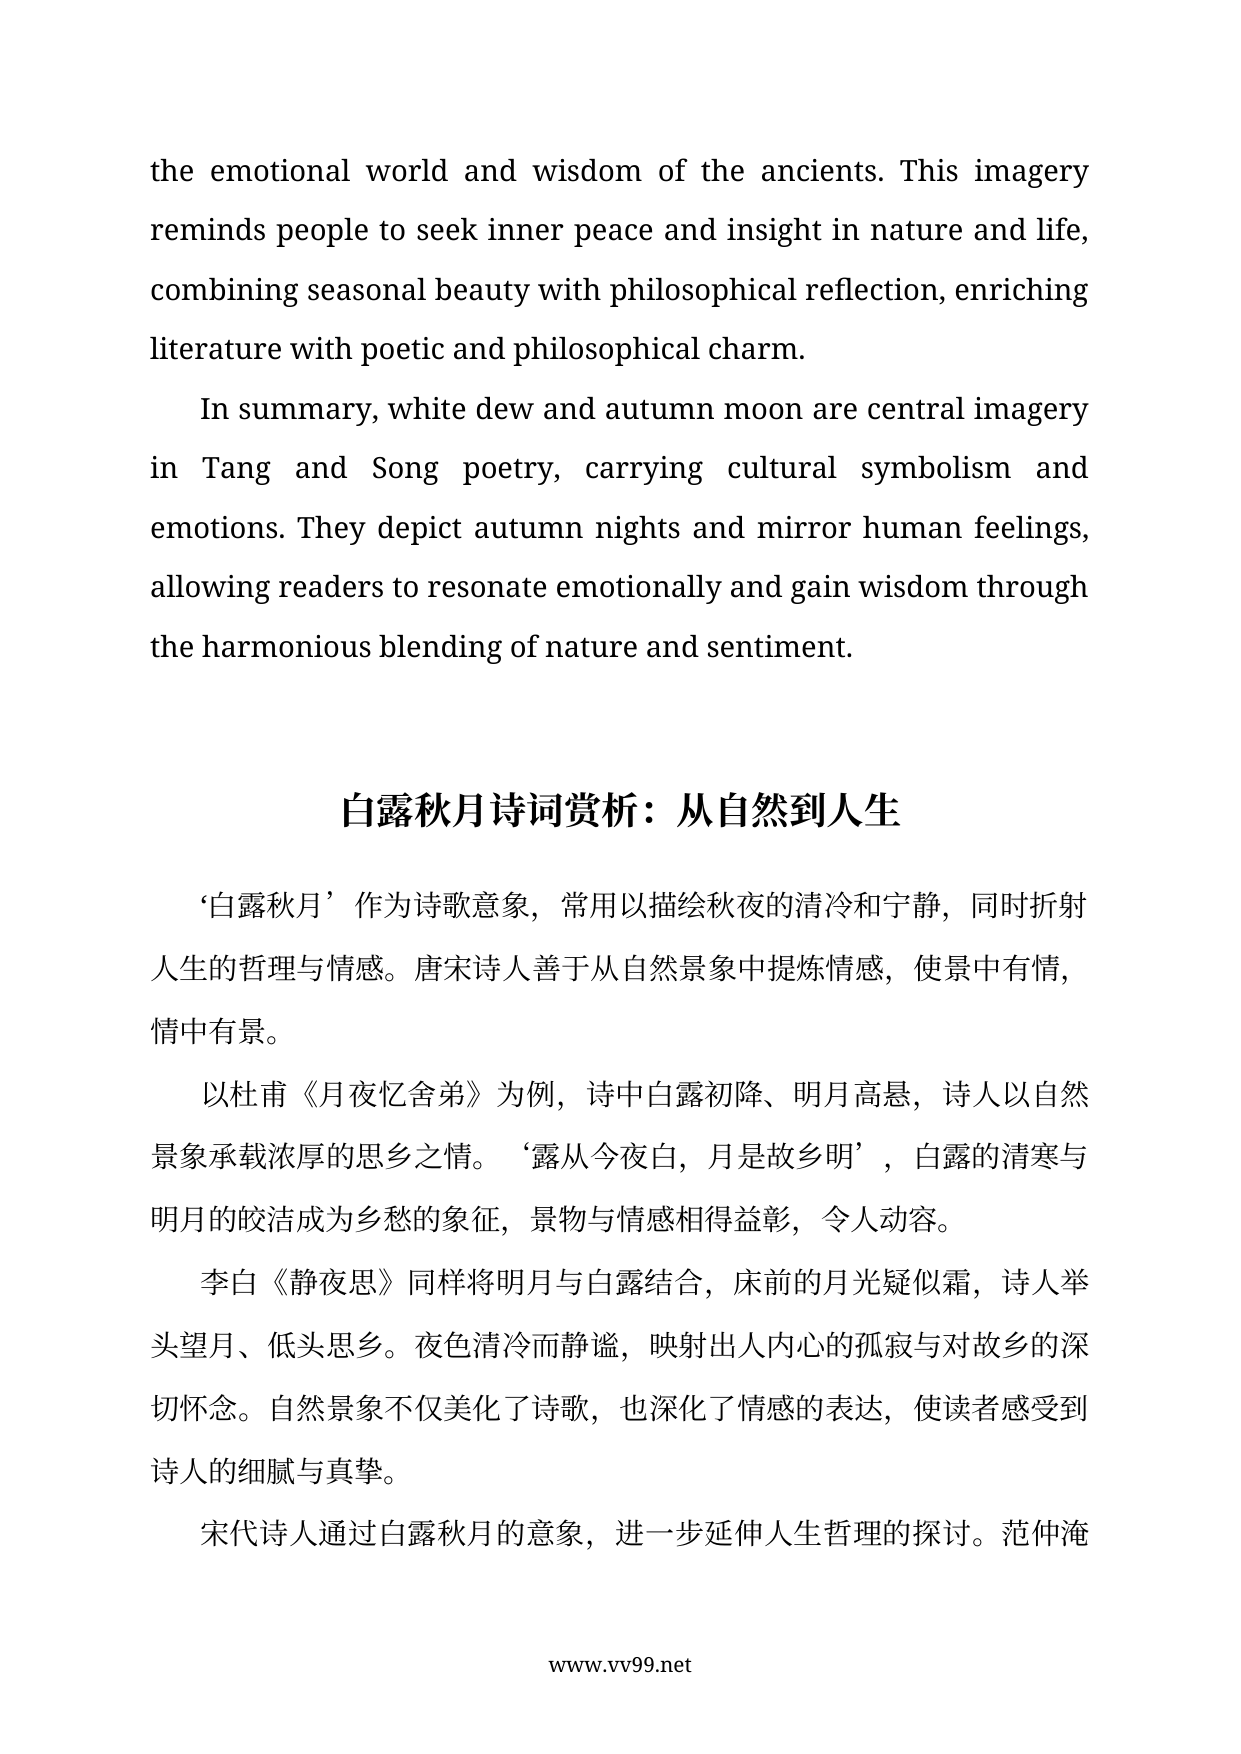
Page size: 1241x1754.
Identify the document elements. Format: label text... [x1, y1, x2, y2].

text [150, 1511, 1090, 1553]
text ‘白露秋月’作为诗歌意象，常用以描绘秋夜的清冷和宁静，同时折射人生的哲理与情感。唐宋诗人善于从自然景象中提炼情感，使景中有情，情中有景。 [150, 883, 1090, 1051]
text 以杜甫《月夜忆舍弟》为例，诗中白露初降、明月高悬，诗人以自然景象承载浓厚的思乡之情。‘露从今夜白，月是故乡明’，白露的清寒与明月的皎洁成为乡愁的象征，景物与情感相得益彰，令人动容。 [150, 1072, 1090, 1239]
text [150, 150, 1090, 368]
subtitle 白露秋月诗词赏析：从自然到人生 [150, 781, 1090, 835]
text 李白《静夜思》同样将明月与白露结合，床前的月光疑似霜，诗人举头望月、低头思乡。夜色清冷而静谧，映射出人内心的孤寂与对故乡的深切怀念。自然景象不仅美化了诗歌，也深化了情感的表达，使读者感受到诗人的细腻与真挚。 [150, 1260, 1090, 1490]
text In summary, white dew and autumn moon are central imagery in Tang and Song poetry, carrying cultural symbolism and emotions. They depict autumn nights and mirror human feelings, allowing readers to resonate emotionally and gain wisdom through the harmonious blending of nature and sentiment. [150, 388, 1090, 666]
